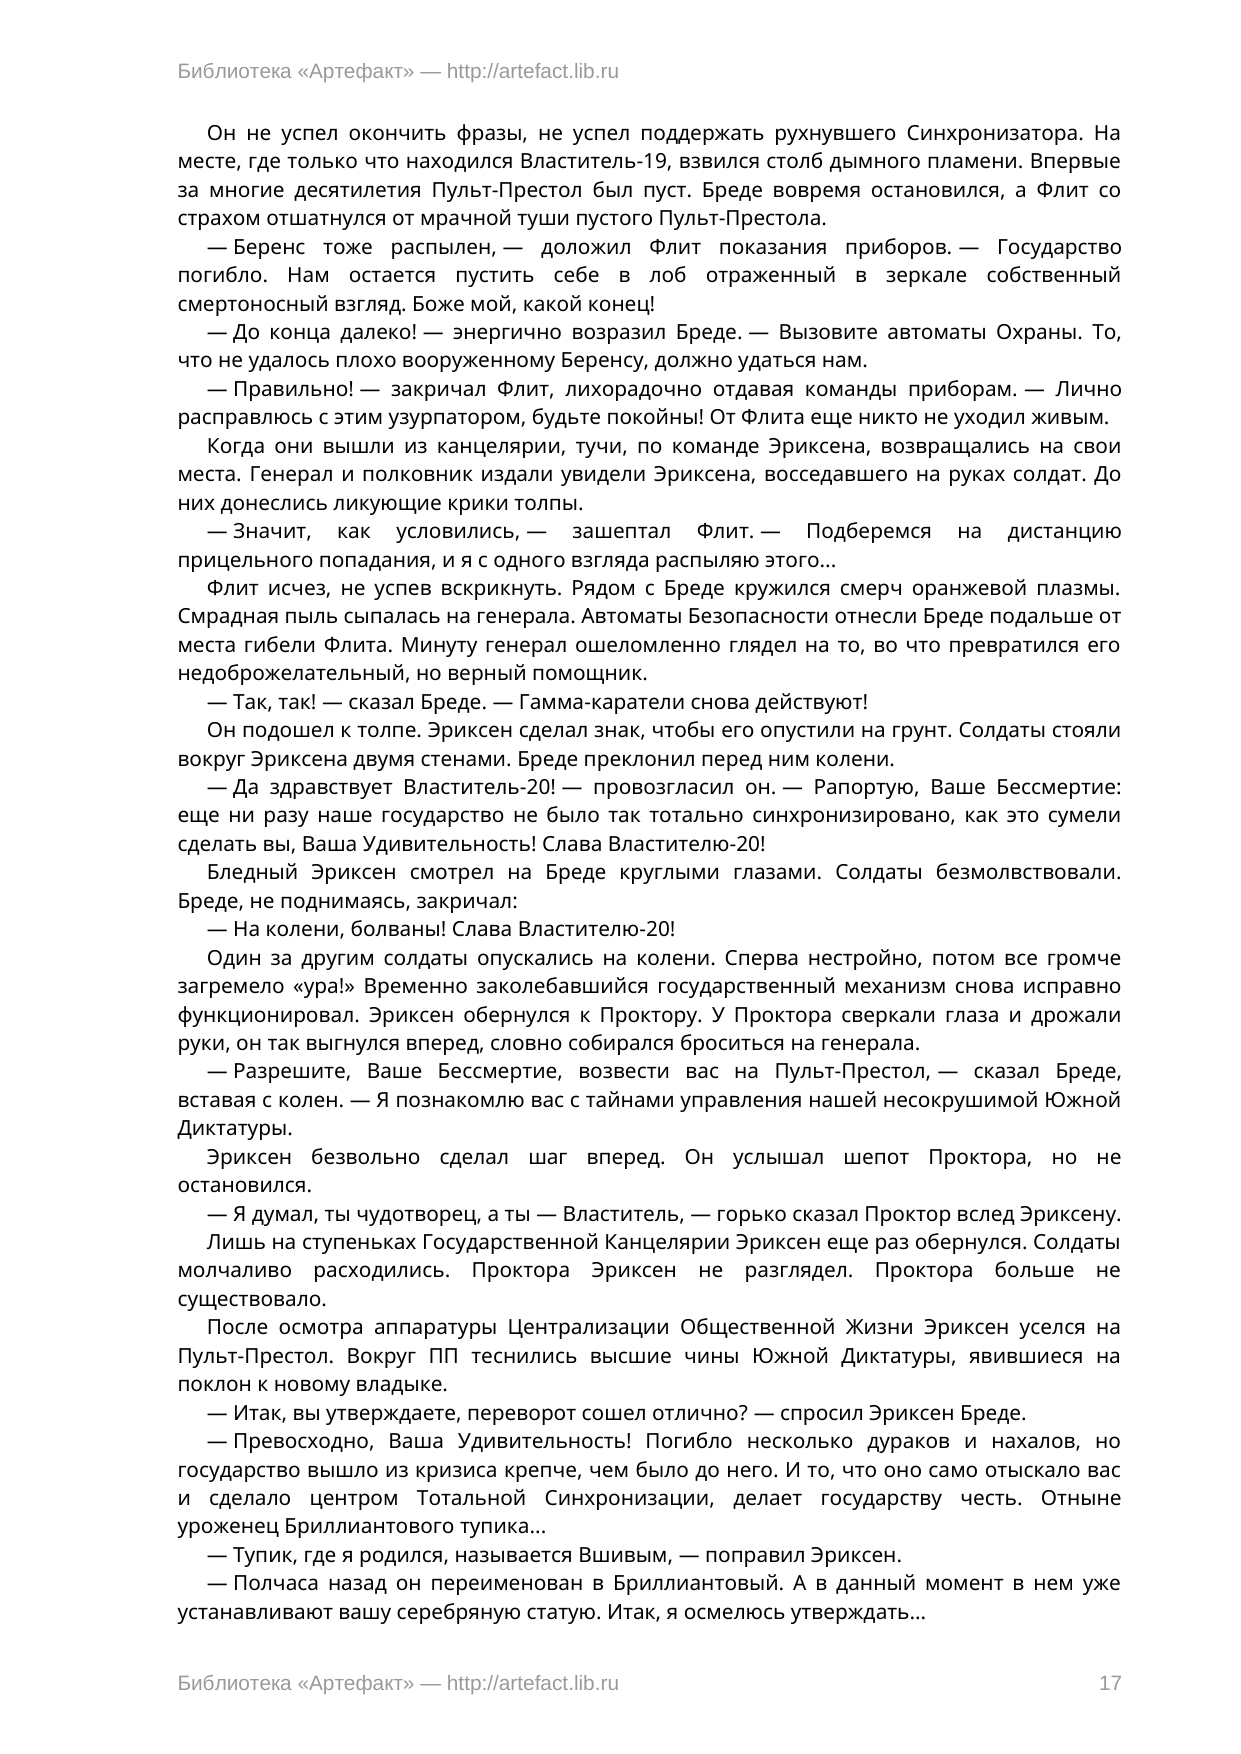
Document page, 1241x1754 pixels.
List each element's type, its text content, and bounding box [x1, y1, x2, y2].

text Когда они вышли из канцелярии, тучи, по команде Эриксена, возвращались на свои места. Генерал и полковник издали увидели Эриксена, восседавшего на руках солдат. До них донеслись ликующие крики толпы. [177, 431, 1122, 516]
text — На колени, болваны! Слава Властителю-20! [177, 914, 1122, 943]
text — Да здравствует Властитель-20! — провозгласил он. — Рапортую, Ваше Бессмертие: еще ни разу наше государство не было так тотально синхронизировано, как это сумели сделать вы, Ваша Удивительность! Слава Властителю-20! [177, 772, 1122, 857]
text — Итак, вы утверждаете, переворот сошел отлично? — спросил Эриксен Бреде. [177, 1398, 1122, 1426]
text Эриксен безвольно сделал шаг вперед. Он услышал шепот Проктора, но не остановился. [177, 1142, 1122, 1199]
text — Разрешите, Ваше Бессмертие, возвести вас на Пульт-Престол, — сказал Бреде, вставая с колен. — Я познакомлю вас с тайнами управления нашей несокрушимой Южной Диктатуры. [177, 1057, 1122, 1142]
text — Беренс тоже распылен, — доложил Флит показания приборов. — Государство погибло. Нам остается пустить себе в лоб отраженный в зеркале собственный смертоносный взгляд. Боже мой, какой конец! [177, 232, 1122, 317]
text — До конца далеко! — энергично возразил Бреде. — Вызовите автоматы Охраны. То, что не удалось плохо вооруженному Беренсу, должно удаться нам. [177, 317, 1122, 374]
text Флит исчез, не успев вскрикнуть. Рядом с Бреде кружился смерч оранжевой плазмы. Смрадная пыль сыпалась на генерала. Автоматы Безопасности отнесли Бреде подальше от места гибели Флита. Минуту генерал ошеломленно глядел на то, во что превратился его недоброжелательный, но верный помощник. [177, 573, 1122, 687]
text — Так, так! — сказал Бреде. — Гамма-каратели снова действуют! [177, 687, 1122, 715]
text — Полчаса назад он переименован в Бриллиантовый. А в данный момент в нем уже устанавливают вашу серебряную статую. Итак, я осмелюсь утверждать... [177, 1568, 1122, 1625]
text Лишь на ступеньках Государственной Канцелярии Эриксен еще раз обернулся. Солдаты молчаливо расходились. Проктора Эриксен не разглядел. Проктора больше не существовало. [177, 1227, 1122, 1312]
text Он подошел к толпе. Эриксен сделал знак, чтобы его опустили на грунт. Солдаты стояли вокруг Эриксена двумя стенами. Бреде преклонил перед ним колени. [177, 715, 1122, 772]
text — Превосходно, Ваша Удивительность! Погибло несколько дураков и нахалов, но государство вышло из кризиса крепче, чем было до него. И то, что оно само отыскало вас и сделало центром Тотальной Синхронизации, делает государству честь. Отныне уроженец Бриллиантового тупика... [177, 1426, 1122, 1540]
text Один за другим солдаты опускались на колени. Сперва нестройно, потом все громче загремело «ура!» Временно заколебавшийся государственный механизм снова исправно функционировал. Эриксен обернулся к Проктору. У Проктора сверкали глаза и дрожали руки, он так выгнулся вперед, словно собирался броситься на генерала. [177, 943, 1122, 1057]
text — Я думал, ты чудотворец, а ты — Властитель, — горько сказал Проктор вслед Эриксену. [177, 1199, 1122, 1227]
text — Тупик, где я родился, называется Вшивым, — поправил Эриксен. [177, 1540, 1122, 1568]
text Он не успел окончить фразы, не успел поддержать рухнувшего Синхронизатора. На месте, где только что находился Властитель-19, взвился столб дымного пламени. Впервые за многие десятилетия Пульт-Престол был пуст. Бреде вовремя остановился, а Флит со страхом отшатнулся от мрачной туши пустого Пульт-Престола. [177, 118, 1122, 232]
text Бледный Эриксен смотрел на Бреде круглыми глазами. Солдаты безмолвствовали. Бреде, не поднимаясь, закричал: [177, 857, 1122, 914]
text После осмотра аппаратуры Централизации Общественной Жизни Эриксен уселся на Пульт-Престол. Вокруг ПП теснились высшие чины Южной Диктатуры, явившиеся на поклон к новому владыке. [177, 1312, 1122, 1398]
text — Правильно! — закричал Флит, лихорадочно отдавая команды приборам. — Лично расправлюсь с этим узурпатором, будьте покойны! От Флита еще никто не уходил живым. [177, 374, 1122, 431]
text — Значит, как условились, — зашептал Флит. — Подберемся на дистанцию прицельного попадания, и я с одного взгляда распыляю этого... [177, 516, 1122, 573]
